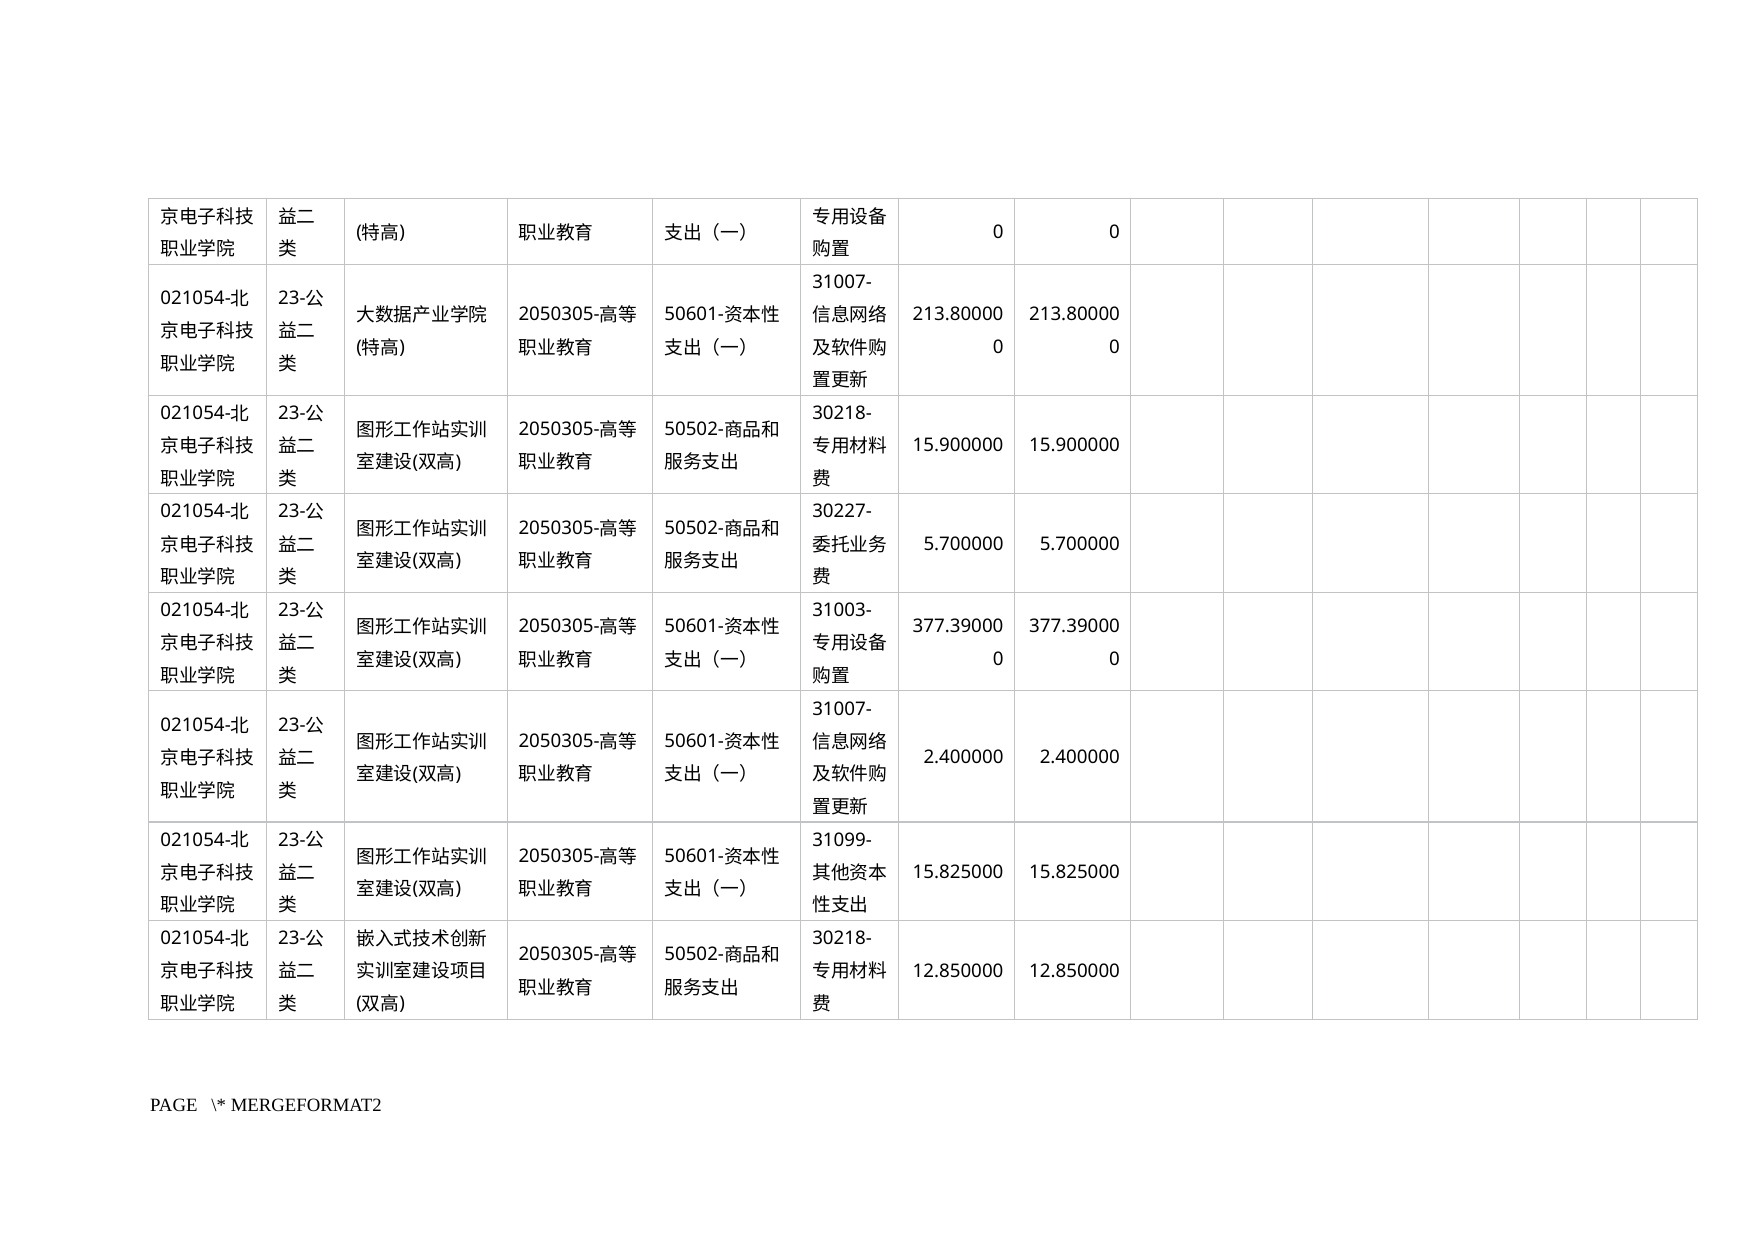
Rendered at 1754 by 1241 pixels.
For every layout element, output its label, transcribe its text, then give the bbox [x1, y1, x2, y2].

table_cell 图形工作站实训室建设(双高) [345, 396, 507, 493]
table_cell 5.700000 [899, 494, 1014, 592]
table_cell 021054-北京电子科技职业学院 [149, 494, 266, 592]
table_cell [1520, 921, 1586, 1018]
table_cell 021054-北京电子科技职业学院 [149, 593, 266, 690]
table_cell 30218-专用材料费 [801, 921, 898, 1018]
table_cell [1429, 396, 1519, 493]
table_cell [1131, 823, 1223, 920]
table_cell 2050305-高等职业教育 [508, 593, 652, 690]
table_cell [1313, 823, 1428, 920]
table_cell [1313, 494, 1428, 592]
table_cell 2050305-高等职业教育 [508, 823, 652, 920]
table_cell [1313, 396, 1428, 493]
table_cell 30218-专用材料费 [801, 396, 898, 493]
table_cell 50502-商品和服务支出 [653, 396, 800, 493]
table_cell [1641, 823, 1697, 920]
table_cell [1131, 265, 1223, 395]
table_cell 30227-委托业务费 [801, 494, 898, 592]
table_cell [1313, 593, 1428, 690]
table_cell 23-公益二类 [267, 593, 344, 690]
table_cell [1131, 593, 1223, 690]
table_cell [1429, 691, 1519, 821]
table_cell 23-公益二类 [267, 823, 344, 920]
table_cell [1429, 199, 1519, 264]
table_cell [1520, 823, 1586, 920]
table_cell [1429, 265, 1519, 395]
table_cell 50601-资本性支出（一） [653, 265, 800, 395]
table_cell 5.700000 [1015, 494, 1130, 592]
table_cell 23-公益二类 [267, 396, 344, 493]
table_cell [1131, 691, 1223, 821]
table_cell [1131, 921, 1223, 1018]
table_cell 15.825000 [1015, 823, 1130, 920]
table_cell 12.850000 [1015, 921, 1130, 1018]
table_cell 23-公益二类 [267, 265, 344, 395]
table_cell [1587, 823, 1640, 920]
table_cell 嵌入式技术创新实训室建设项目(双高) [345, 921, 507, 1018]
table_cell 50502-商品和服务支出 [653, 921, 800, 1018]
table_cell 31007-信息网络及软件购置更新 [801, 265, 898, 395]
table_cell [1429, 494, 1519, 592]
table_cell [1131, 199, 1223, 264]
table_cell 021054-北京电子科技职业学院 [149, 823, 266, 920]
table_cell [1224, 494, 1312, 592]
table_cell [1131, 494, 1223, 592]
table_cell [1520, 691, 1586, 821]
table_cell [1641, 265, 1697, 395]
table_cell [1641, 396, 1697, 493]
table_cell [1224, 823, 1312, 920]
table_cell 图形工作站实训室建设(双高) [345, 593, 507, 690]
table_cell 12.850000 [899, 921, 1014, 1018]
table_cell 113.200000 [899, 199, 1014, 264]
table_cell [1587, 921, 1640, 1018]
table_cell 大数据产业学院(特高) [345, 199, 507, 264]
table_cell 31099-其他资本性支出 [801, 823, 898, 920]
table_cell 50601-资本性支出（一） [653, 199, 800, 264]
table_cell 213.800000 [1015, 265, 1130, 395]
table_cell 2.400000 [1015, 691, 1130, 821]
table_cell 31003-专用设备购置 [801, 199, 898, 264]
table_cell [1224, 199, 1312, 264]
table_cell 2050305-高等职业教育 [508, 691, 652, 821]
table_cell 021054-北京电子科技职业学院 [149, 199, 266, 264]
table_cell 23-公益二类 [267, 199, 344, 264]
table_cell 2050305-高等职业教育 [508, 396, 652, 493]
table_cell [1224, 593, 1312, 690]
table_cell 021054-北京电子科技职业学院 [149, 921, 266, 1018]
table_cell 50502-商品和服务支出 [653, 494, 800, 592]
table_cell [1224, 265, 1312, 395]
table_cell [1313, 199, 1428, 264]
table_cell [1641, 494, 1697, 592]
table_cell 31003-专用设备购置 [801, 593, 898, 690]
table_cell 图形工作站实训室建设(双高) [345, 823, 507, 920]
table_cell [1641, 921, 1697, 1018]
table_cell 50601-资本性支出（一） [653, 593, 800, 690]
table_cell [1641, 691, 1697, 821]
table_cell [1224, 691, 1312, 821]
table_cell [1587, 396, 1640, 493]
table_cell 2050305-高等职业教育 [508, 265, 652, 395]
table_cell 23-公益二类 [267, 691, 344, 821]
table_cell 大数据产业学院(特高) [345, 265, 507, 395]
table_cell [1224, 396, 1312, 493]
table_cell 23-公益二类 [267, 494, 344, 592]
table_cell 图形工作站实训室建设(双高) [345, 691, 507, 821]
table_cell [1313, 265, 1428, 395]
table_cell 213.800000 [899, 265, 1014, 395]
table_cell 377.390000 [1015, 593, 1130, 690]
table_cell [1587, 199, 1640, 264]
table_cell [1224, 921, 1312, 1018]
table_cell 2050305-高等职业教育 [508, 921, 652, 1018]
table_cell [1520, 199, 1586, 264]
table_cell [1429, 823, 1519, 920]
table_cell 23-公益二类 [267, 921, 344, 1018]
table_cell [1429, 921, 1519, 1018]
table_cell 021054-北京电子科技职业学院 [149, 265, 266, 395]
table_cell [1313, 921, 1428, 1018]
table_cell [1520, 396, 1586, 493]
table_cell [1641, 593, 1697, 690]
table_cell 15.825000 [899, 823, 1014, 920]
table_cell 021054-北京电子科技职业学院 [149, 396, 266, 493]
table_cell [1641, 199, 1697, 264]
table_cell [1587, 593, 1640, 690]
table_cell 图形工作站实训室建设(双高) [345, 494, 507, 592]
table_cell 2.400000 [899, 691, 1014, 821]
table_cell [1587, 494, 1640, 592]
table_cell [1520, 494, 1586, 592]
table_cell 50601-资本性支出（一） [653, 823, 800, 920]
table_cell [1520, 593, 1586, 690]
table_cell 15.900000 [1015, 396, 1130, 493]
table_cell 2050305-高等职业教育 [508, 199, 652, 264]
table_cell 15.900000 [899, 396, 1014, 493]
table_cell 021054-北京电子科技职业学院 [149, 691, 266, 821]
table_cell [1587, 691, 1640, 821]
table_cell 377.390000 [899, 593, 1014, 690]
table_cell 50601-资本性支出（一） [653, 691, 800, 821]
table_cell 31007-信息网络及软件购置更新 [801, 691, 898, 821]
table_cell 2050305-高等职业教育 [508, 494, 652, 592]
table_cell [1587, 265, 1640, 395]
table_cell [1429, 593, 1519, 690]
table_cell [1131, 396, 1223, 493]
table_cell 113.200000 [1015, 199, 1130, 264]
table_cell [1520, 265, 1586, 395]
table_cell [1313, 691, 1428, 821]
